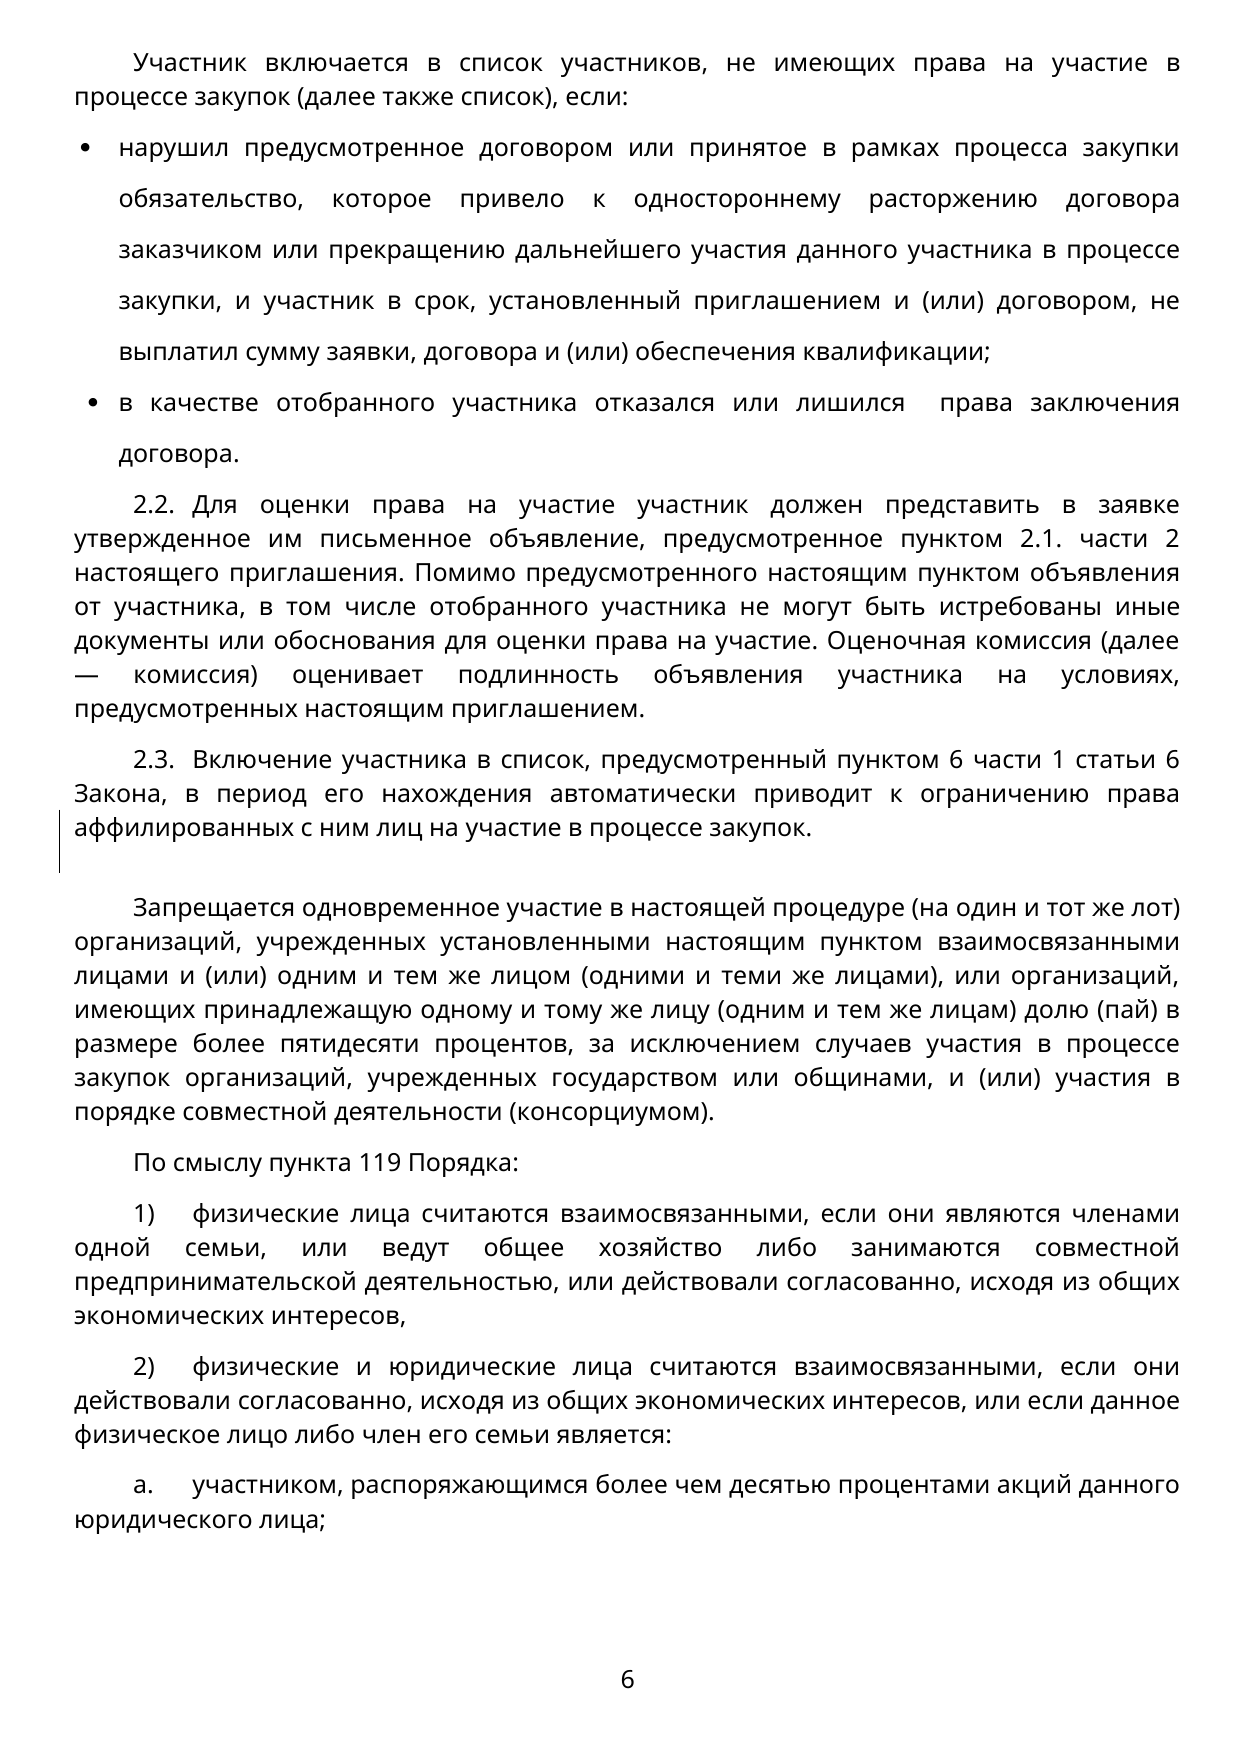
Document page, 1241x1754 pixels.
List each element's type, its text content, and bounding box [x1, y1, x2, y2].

text По смыслу пункта 119 Порядка: [74, 1145, 1181, 1179]
text 2.3. Включение участника в список, предусмотренный пунктом 6 части 1 статьи 6 Закона, в период его нахождения автоматически приводит к ограничению права аффилированных с ним лиц на участие в процессе закупок. [74, 742, 1181, 844]
text Запрещается одновременное участие в настоящей процедуре (на один и тот же лот) организаций, учрежденных установленными настоящим пунктом взаимосвязанными лицами и (или) одним и тем же лицом (одними и теми же лицами), или организаций, имеющих принадлежащую одному и тому же лицу (одним и тем же лицам) долю (пай) в размере более пятидесяти процентов, за исключением случаев участия в процессе закупок организаций, учрежденных государством или общинами, и (или) участия в порядке совместной деятельности (консорциумом). [74, 889, 1181, 1128]
text 1) физические лица считаются взаимосвязанными, если они являются членами одной семьи, или ведут общее хозяйство либо занимаются совместной предпринимательской деятельностью, или действовали согласованно, исходя из общих экономических интересов, [74, 1195, 1181, 1332]
text а. участником, распоряжающимся более чем десятью процентами акций данного юридического лица; [74, 1467, 1181, 1535]
text Участник включается в список участников, не имеющих права на участие в процессе закупок (далее также список), если: [74, 44, 1181, 112]
text 2.2. Для оценки права на участие участник должен представить в заявке утвержденное им письменное объявление, предусмотренное пунктом 2.1. части 2 настоящего приглашения. Помимо предусмотренного настоящим пунктом объявления от участника, в том числе отобранного участника не могут быть истребованы иные документы или обоснования для оценки права на участие. Оценочная комиссия (далее — комиссия) оценивает подлинность объявления участника на условиях, предусмотренных настоящим приглашением. [74, 486, 1181, 725]
list в качестве отобранного участника отказался или лишился права заключения договора. [89, 384, 1181, 469]
text 2) физические и юридические лица считаются взаимосвязанными, если они действовали согласованно, исходя из общих экономических интересов, или если данное физическое лицо либо член его семьи является: [74, 1348, 1181, 1451]
list нарушил предусмотренное договором или принятое в рамках процесса закупки обязательство, которое привело к одностороннему расторжению договора заказчиком или прекращению дальнейшего участия данного участника в процессе закупки, и участник в срок, установленный приглашением и (или) договором, не выплатил сумму заявки, договора и (или) обеспечения квалификации; [81, 129, 1181, 367]
